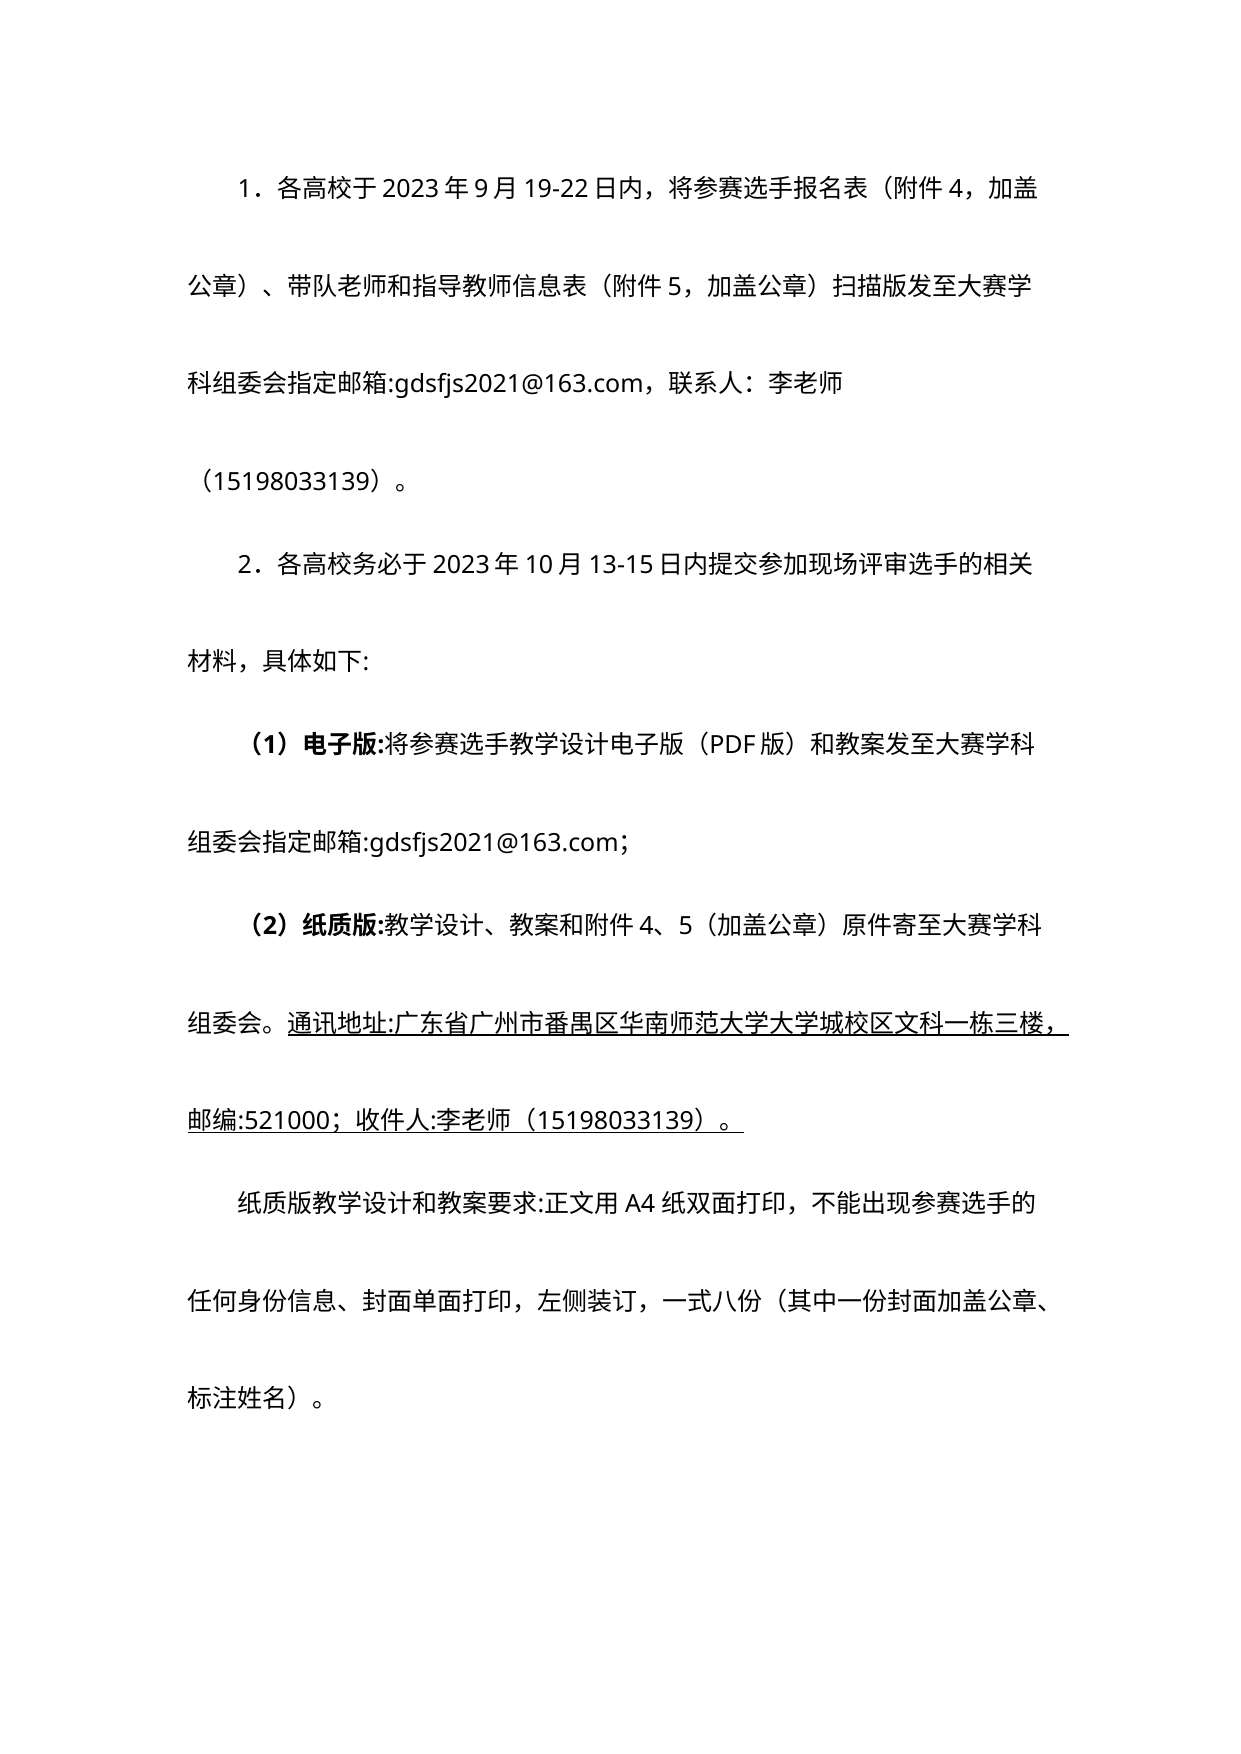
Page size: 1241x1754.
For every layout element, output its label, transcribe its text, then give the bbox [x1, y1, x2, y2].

text （1）电子版:将参赛选手教学设计电子版（PDF版）和教案发至大赛学科组委会指定邮箱:gdsfjs2021@163.com； [187, 711, 1053, 873]
text 1．各高校于2023年9月19-22日内，将参赛选手报名表（附件4，加盖公章）、带队老师和指导教师信息表（附件5，加盖公章）扫描版发至大赛学科组委会指定邮箱:gdsfjs2021@163.com，联系人：李老师（15198033139）。 [187, 154, 1053, 512]
text 纸质版教学设计和教案要求:正文用 A4 纸双面打印，不能出现参赛选手的任何身份信息、封面单面打印，左侧装订，一式八份（其中一份封面加盖公章、标注姓名）。 [187, 1169, 1053, 1429]
text （2）纸质版:教学设计、教案和附件4、5（加盖公章）原件寄至大赛学科组委会。通讯地址:广东省广州市番禺区华南师范大学大学城校区文科一栋三楼，邮编:521000；收件人:李老师（15198033139）。 [187, 891, 1053, 1151]
text 2．各高校务必于 2023年10月13-15日内提交参加现场评审选手的相关材料，具体如下: [187, 530, 1053, 692]
